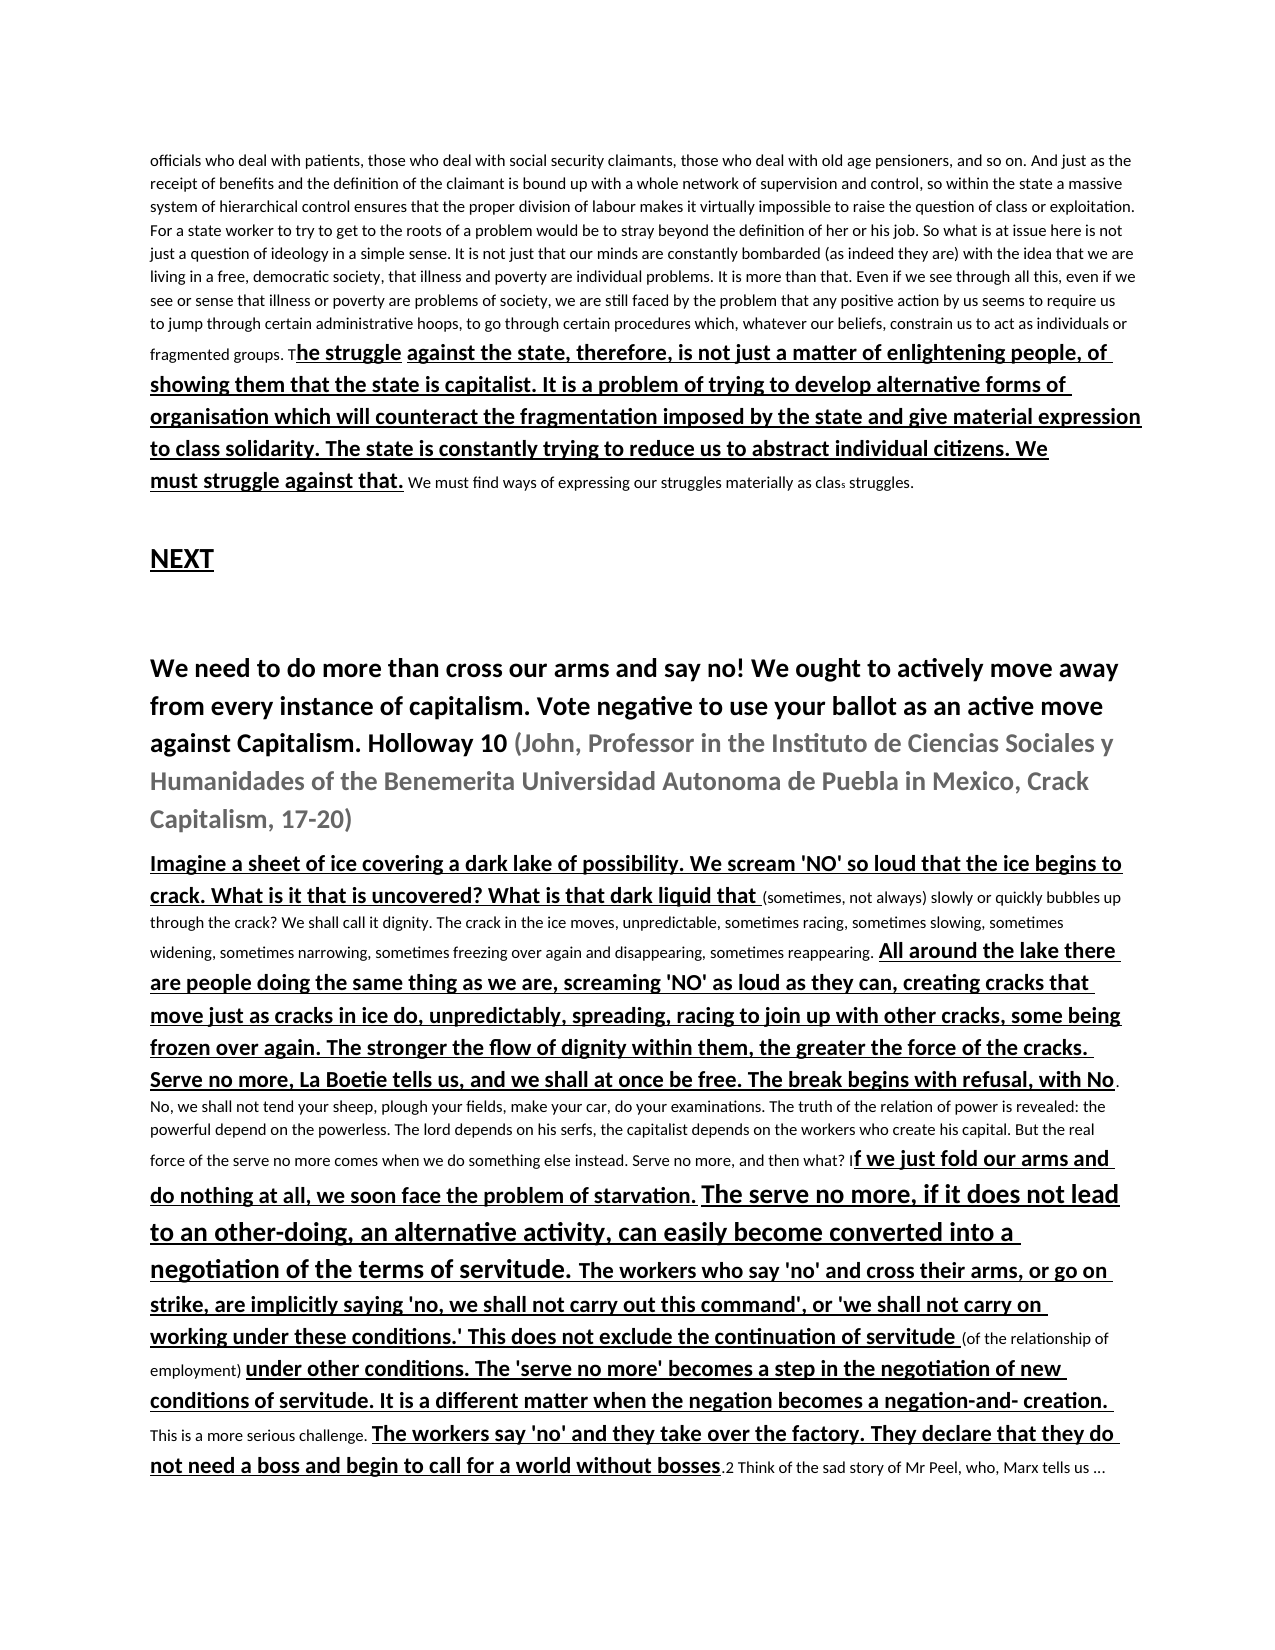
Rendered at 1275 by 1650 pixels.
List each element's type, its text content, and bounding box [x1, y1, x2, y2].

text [150, 849, 1125, 1479]
text NEXT [150, 540, 1125, 575]
subtitle We need to do more than cross our arms and say no! We ought to actively move away from every instance of capitalism. Vote negative to use your ballot as an active move against Capitalism. Holloway 10 (John, Professor in the Instituto de Ciencias Sociales y Humanidades of the Benemerita Universidad Autonoma de Puebla in Mexico, Crack Capitalism, 17-20) [150, 651, 1125, 835]
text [150, 150, 1144, 310]
text to jump through certain administrative hoops, to go through certain procedures which, whatever our beliefs, constrain us to act as individuals or fragmented groups. The struggle against the state, therefore, is not just a matter of enlightening people, of showing them that the state is capitalist. It is a problem of trying to develop alternative forms of organisation which will counteract the fragmentation imposed by the state and give material expression to class solidarity. The state is constantly trying to reduce us to abstract individual citizens. We [150, 313, 1144, 462]
text must struggle against that. We must find ways of expressing our struggles materially as class struggles. [150, 467, 1125, 494]
